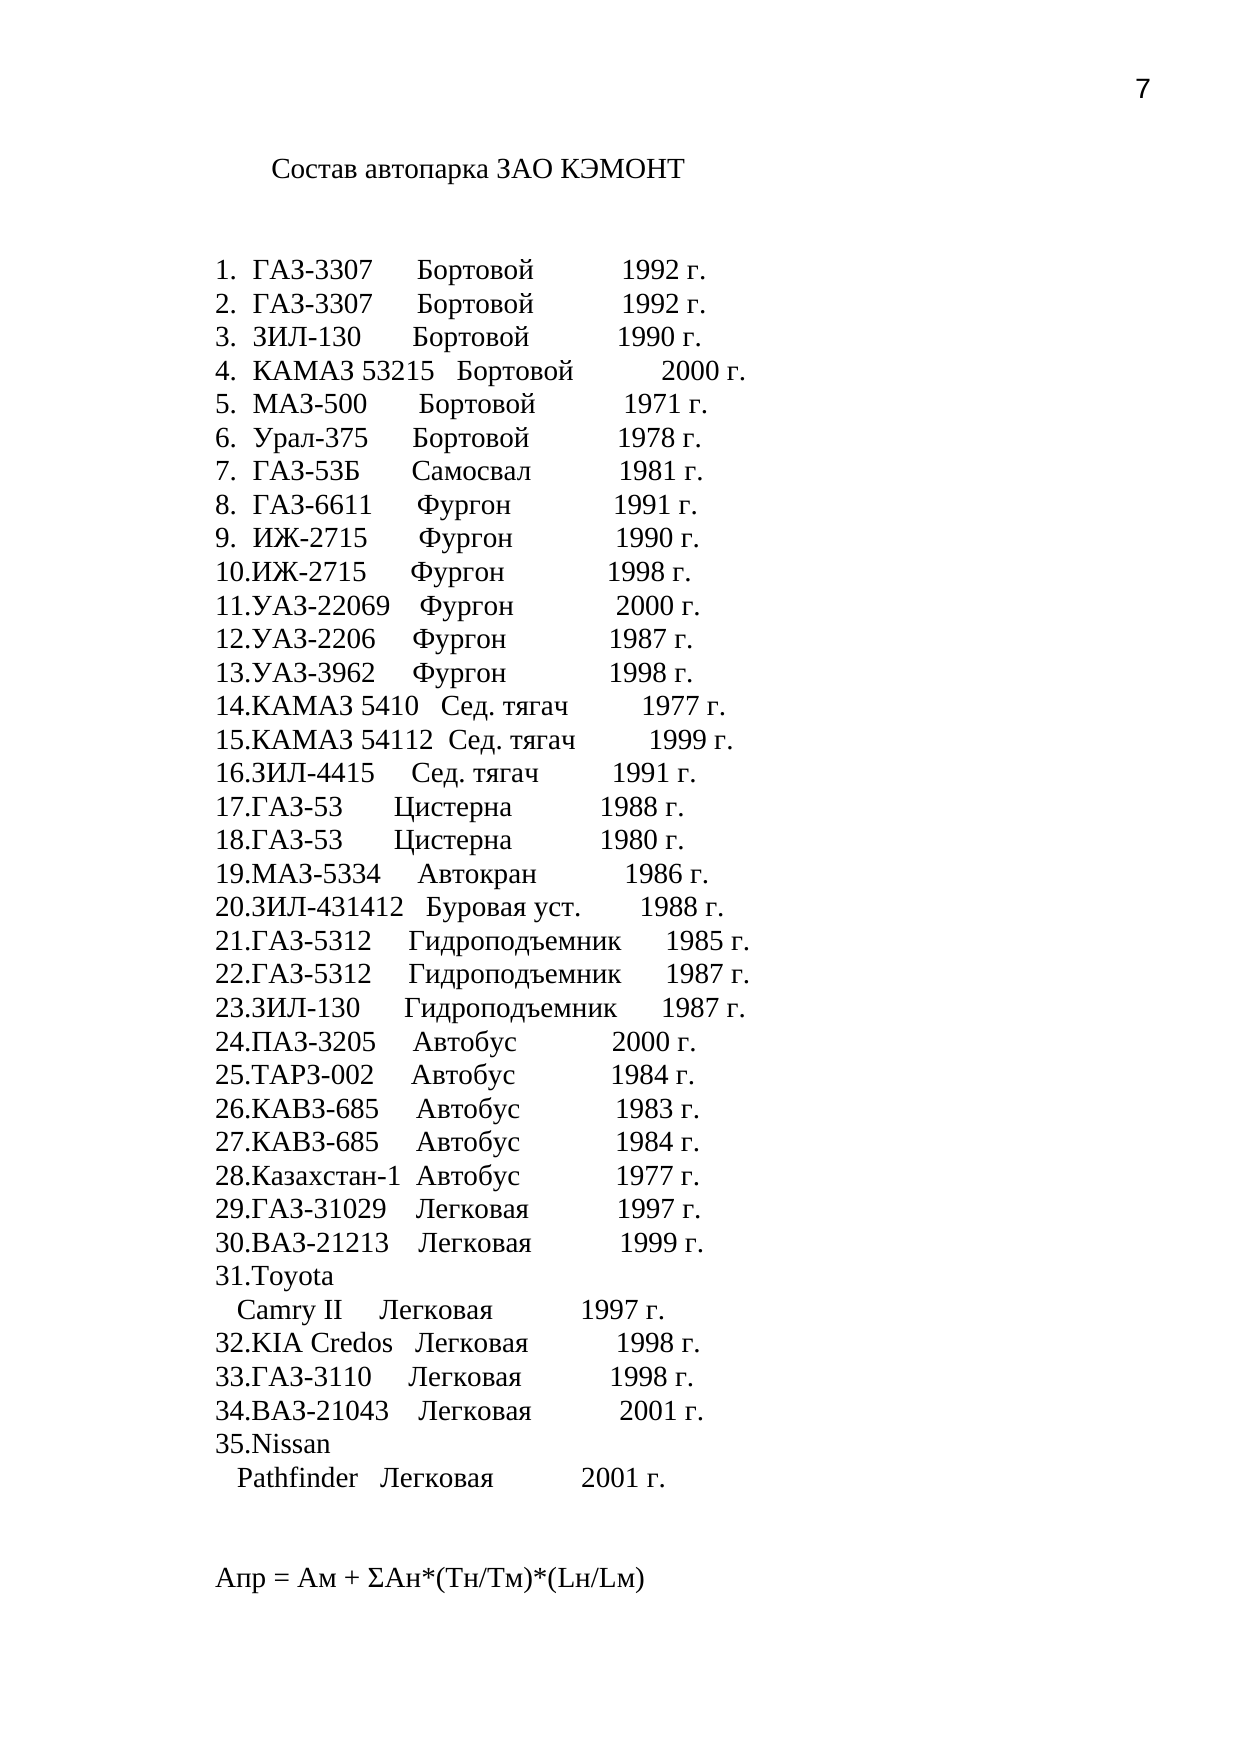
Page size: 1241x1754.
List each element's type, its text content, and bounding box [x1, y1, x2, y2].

text 19.МАЗ-5334 Автокран 1986 г. [215, 856, 1152, 889]
list МАЗ-500 Бортовой 1971 г. [215, 386, 1152, 420]
text 20.ЗИЛ-431412 Буровая уст. 1988 г. [215, 889, 1152, 923]
text 34.ВАЗ-21043 Легковая 2001 г. [215, 1393, 1152, 1426]
text 26.КАВЗ-685 Автобус 1983 г. [215, 1091, 1152, 1124]
text 30.ВАЗ-21213 Легковая 1999 г. [215, 1225, 1152, 1258]
text 15.КАМАЗ 54112 Сед. тягач 1999 г. [215, 722, 1152, 755]
text Апр = Ам + ΣАн*(Тн/Тм)*(Lн/Lм) [215, 1560, 1152, 1594]
text 32.KIA Credos Легковая 1998 г. [215, 1326, 1152, 1359]
text 29.ГАЗ-31029 Легковая 1997 г. [215, 1191, 1152, 1225]
text 18.ГАЗ-53 Цистерна 1980 г. [215, 822, 1152, 856]
list Урал-375 Бортовой 1978 г. [215, 420, 1152, 453]
list ЗИЛ-130 Бортовой 1990 г. [215, 319, 1152, 353]
list ИЖ-2715 Фургон 1990 г. [215, 521, 1152, 554]
text 10.ИЖ-2715 Фургон 1998 г. [215, 554, 1152, 588]
text 11.УАЗ-22069 Фургон 2000 г. [215, 588, 1152, 621]
text 16.ЗИЛ-4415 Сед. тягач 1991 г. [215, 755, 1152, 789]
text 24.ПАЗ-3205 Автобус 2000 г. [215, 1024, 1152, 1057]
text Состав автопарка ЗАО КЭМОНТ [271, 152, 1152, 185]
text 23.ЗИЛ-130 Гидроподъемник 1987 г. [215, 990, 1152, 1024]
list КАМАЗ 53215 Бортовой 2000 г. [215, 353, 1152, 386]
text 21.ГАЗ-5312 Гидроподъемник 1985 г. [215, 923, 1152, 957]
text 25.ТАРЗ-002 Автобус 1984 г. [215, 1057, 1152, 1091]
text Pathfinder Легковая 2001 г. [215, 1460, 1152, 1493]
list ГАЗ-3307 Бортовой 1992 г. [215, 286, 1152, 319]
text 35.Nissan [215, 1426, 1152, 1460]
text 27.КАВЗ-685 Автобус 1984 г. [215, 1124, 1152, 1158]
text 33.ГАЗ-3110 Легковая 1998 г. [215, 1359, 1152, 1393]
text 14.КАМАЗ 5410 Сед. тягач 1977 г. [215, 688, 1152, 722]
text Легковая 1997 г. [215, 1292, 1152, 1326]
list ГАЗ-53Б Самосвал 1981 г. [215, 453, 1152, 487]
text 17.ГАЗ-53 Цистерна 1988 г. [215, 789, 1152, 822]
text 22.ГАЗ-5312 Гидроподъемник 1987 г. [215, 957, 1152, 990]
text 28.Казахстан-1 Автобус 1977 г. [215, 1158, 1152, 1191]
text 31.Toyota [215, 1258, 1152, 1292]
list ГАЗ-3307 Бортовой 1992 г. [215, 252, 1152, 286]
text 13.УАЗ-3962 Фургон 1998 г. [215, 655, 1152, 688]
list ГАЗ-6611 Фургон 1991 г. [215, 487, 1152, 521]
text 12.УАЗ-2206 Фургон 1987 г. [215, 621, 1152, 655]
